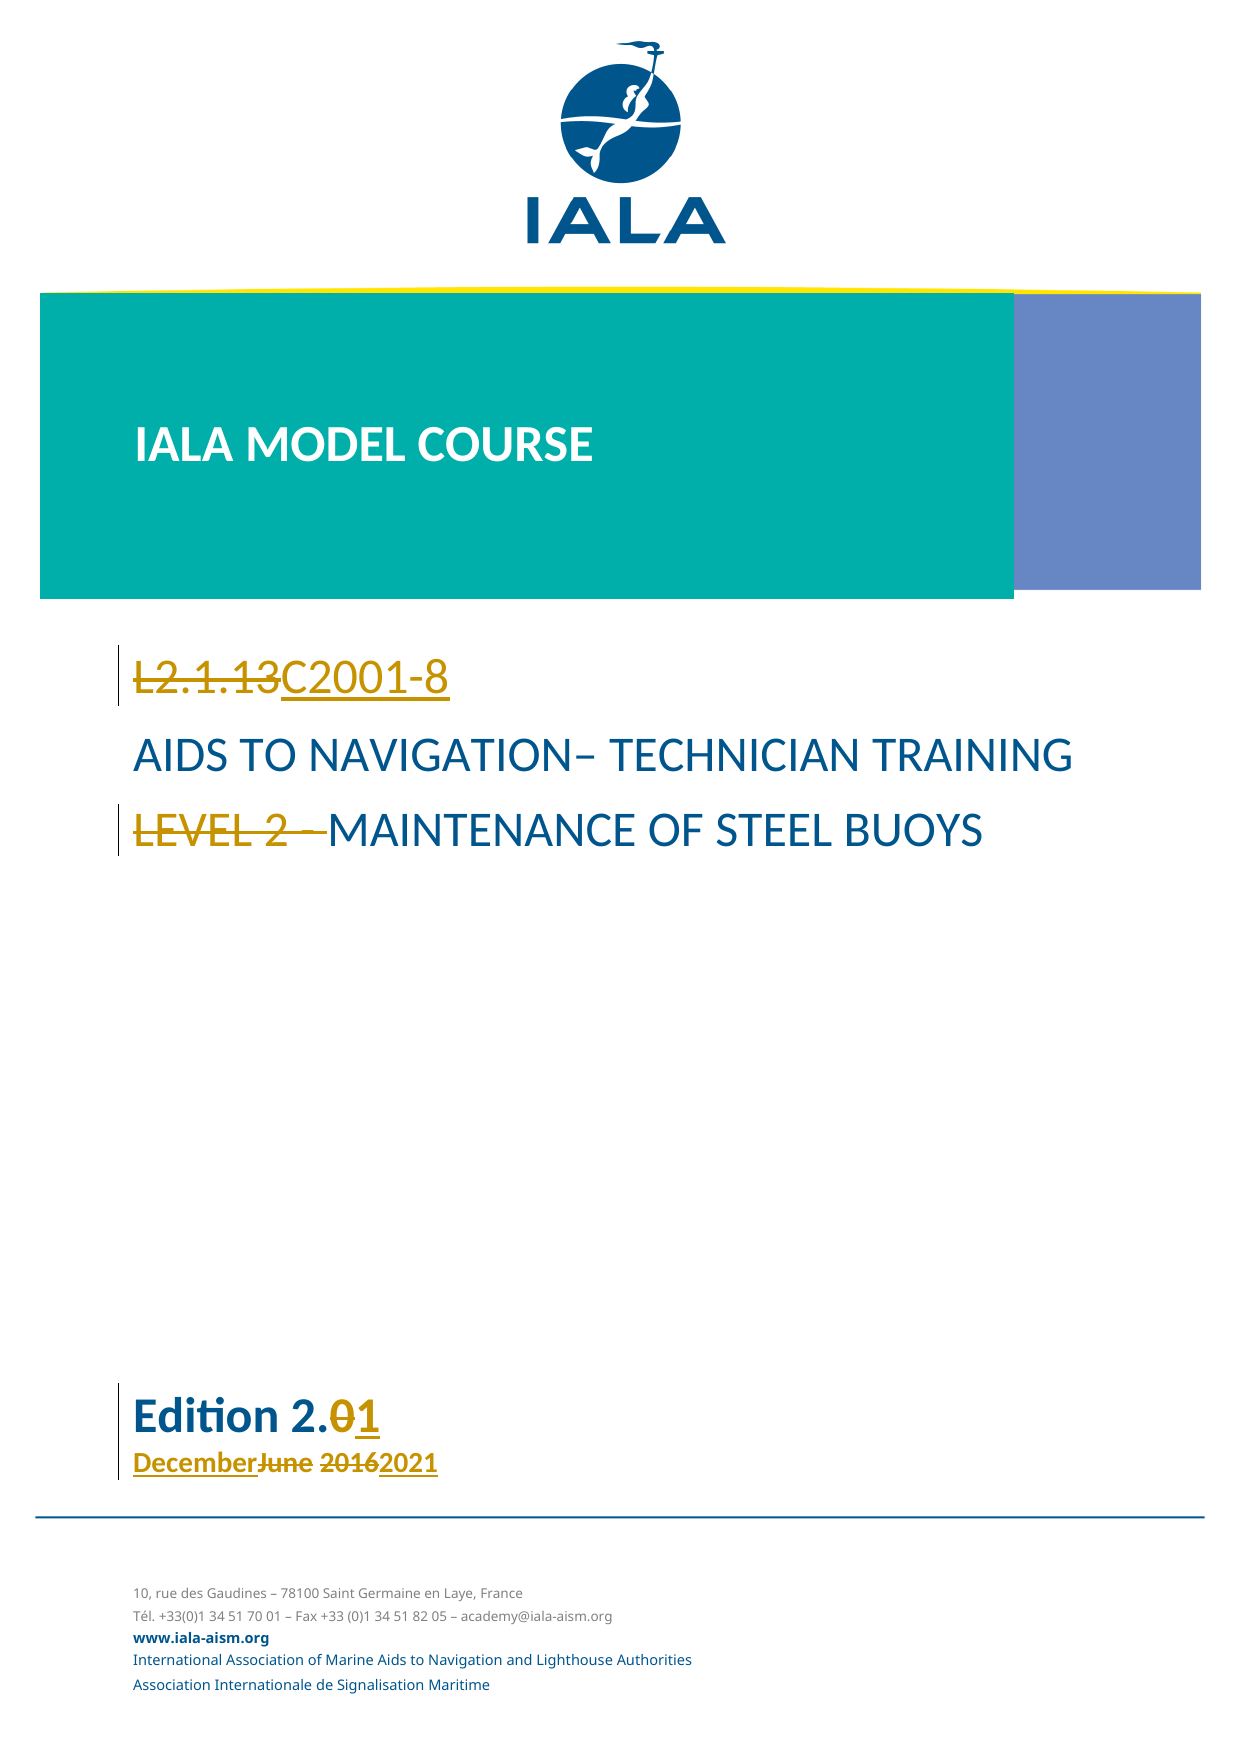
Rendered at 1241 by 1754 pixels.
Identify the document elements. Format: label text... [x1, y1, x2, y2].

text AIDS TO NAVIGATION– TECHNICIAN TRAINING [133, 729, 1107, 781]
table_header IALA Model Course [40, 293, 1014, 599]
text Maintenance of Steel Buoys [133, 804, 1107, 856]
picture [8, 29, 1240, 601]
text Edition 2. [133, 1383, 1107, 1444]
